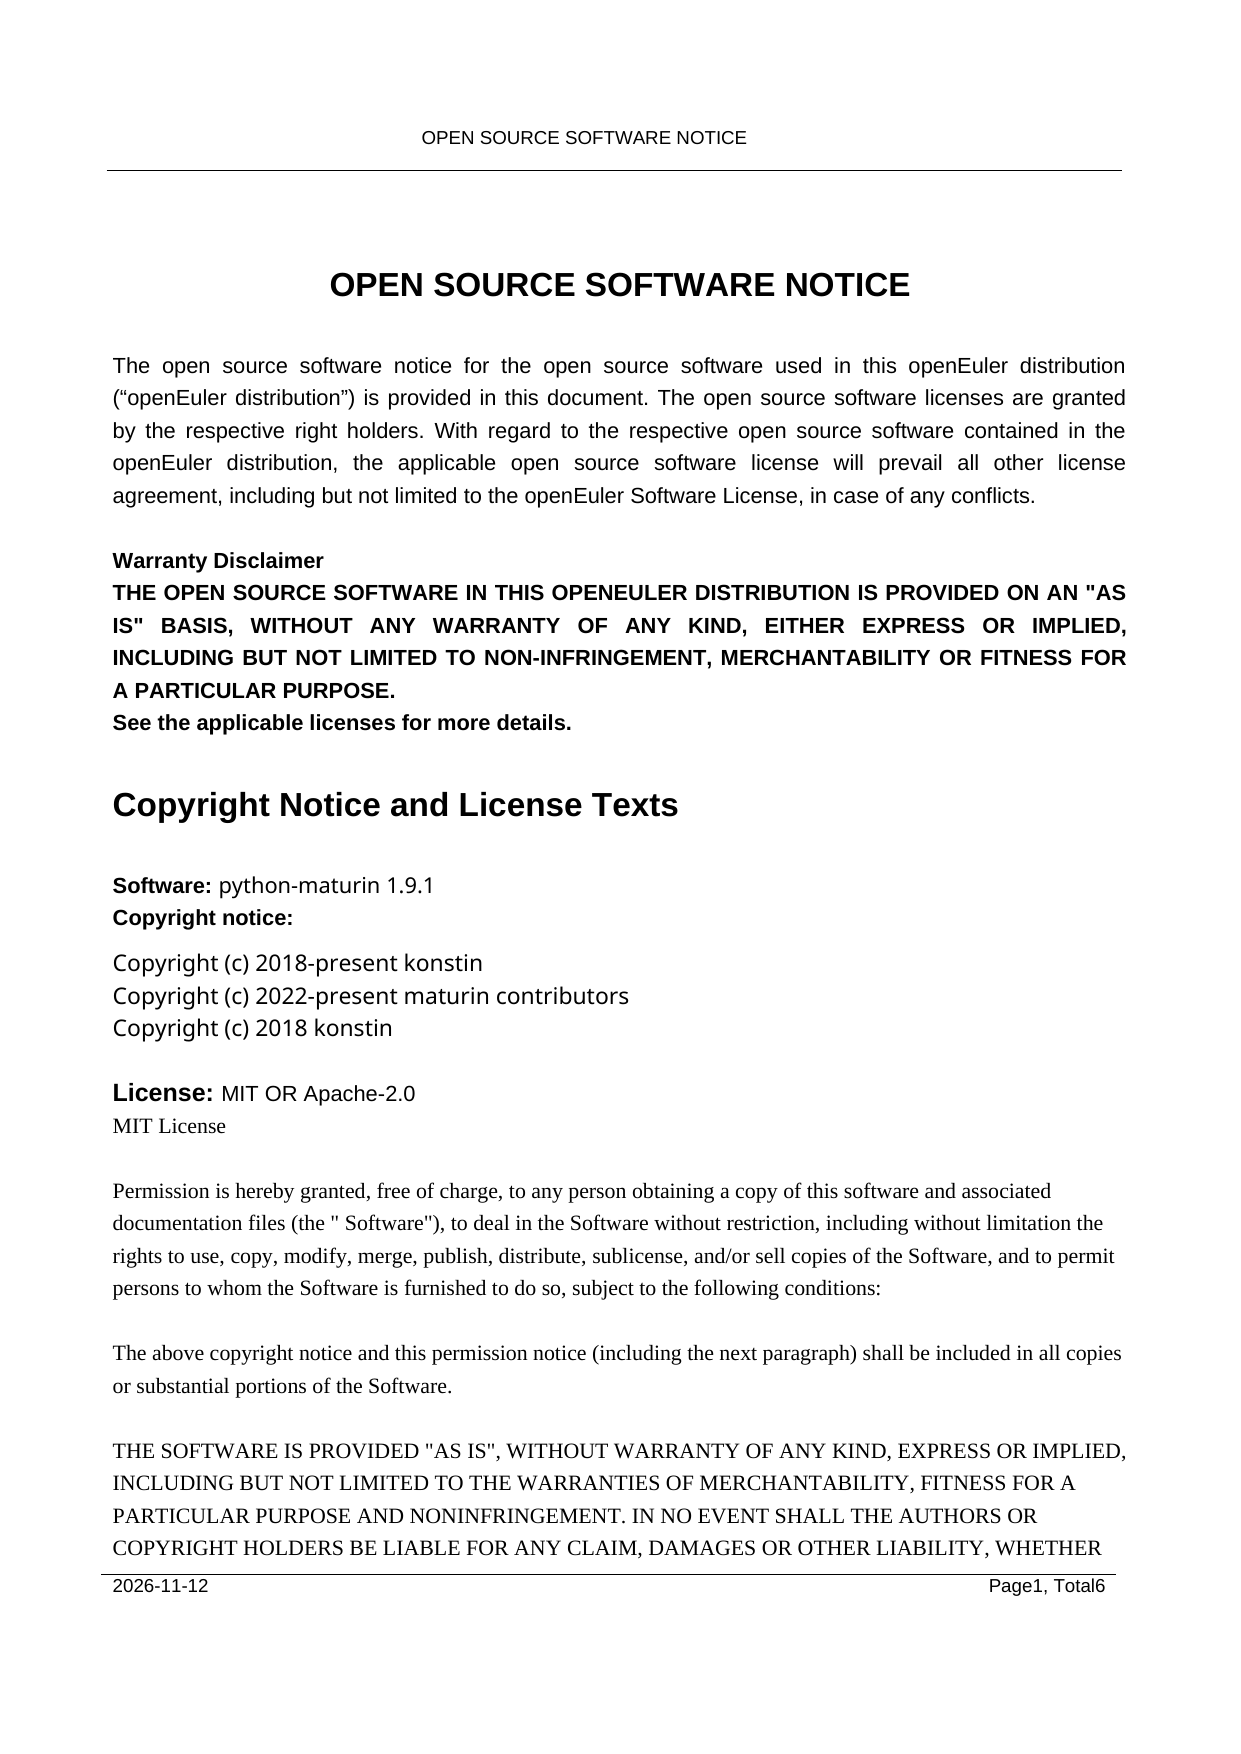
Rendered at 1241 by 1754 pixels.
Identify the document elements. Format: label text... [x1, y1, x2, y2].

text THE OPEN SOURCE SOFTWARE IN THIS OPENEULER DISTRIBUTION IS PROVIDED ON AN "AS IS" BASIS, WITHOUT ANY WARRANTY OF ANY KIND, EITHER EXPRESS OR IMPLIED, INCLUDING BUT NOT LIMITED TO NON-INFRINGEMENT, MERCHANTABILITY OR FITNESS FOR A PARTICULAR PURPOSE. See the applicable licenses for more details. [112, 576, 1128, 739]
text OPEN SOURCE SOFTWARE NOTICE [112, 251, 1128, 316]
text Copyright notice: [112, 901, 1128, 934]
title Software: python-maturin 1.9.1 [112, 869, 1128, 901]
text Copyright Notice and License Texts [112, 771, 1128, 836]
text Warranty Disclaimer [112, 544, 1128, 576]
text License: MIT OR Apache-2.0 [112, 1077, 1128, 1109]
text Copyright (c) 2018-present konstin Copyright (c) 2022-present maturin contributors Copyright (c) 2018 konstin [112, 947, 1128, 1077]
text The open source software notice for the open source software used in this openEuler distribution (“openEuler distribution”) is provided in this document. The open source software licenses are granted by the respective right holders. With regard to the respective open source software contained in the openEuler distribution, the applicable open source software license will prevail all other license agreement, including but not limited to the openEuler Software License, in case of any conflicts. [112, 349, 1128, 511]
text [112, 1109, 1128, 1564]
